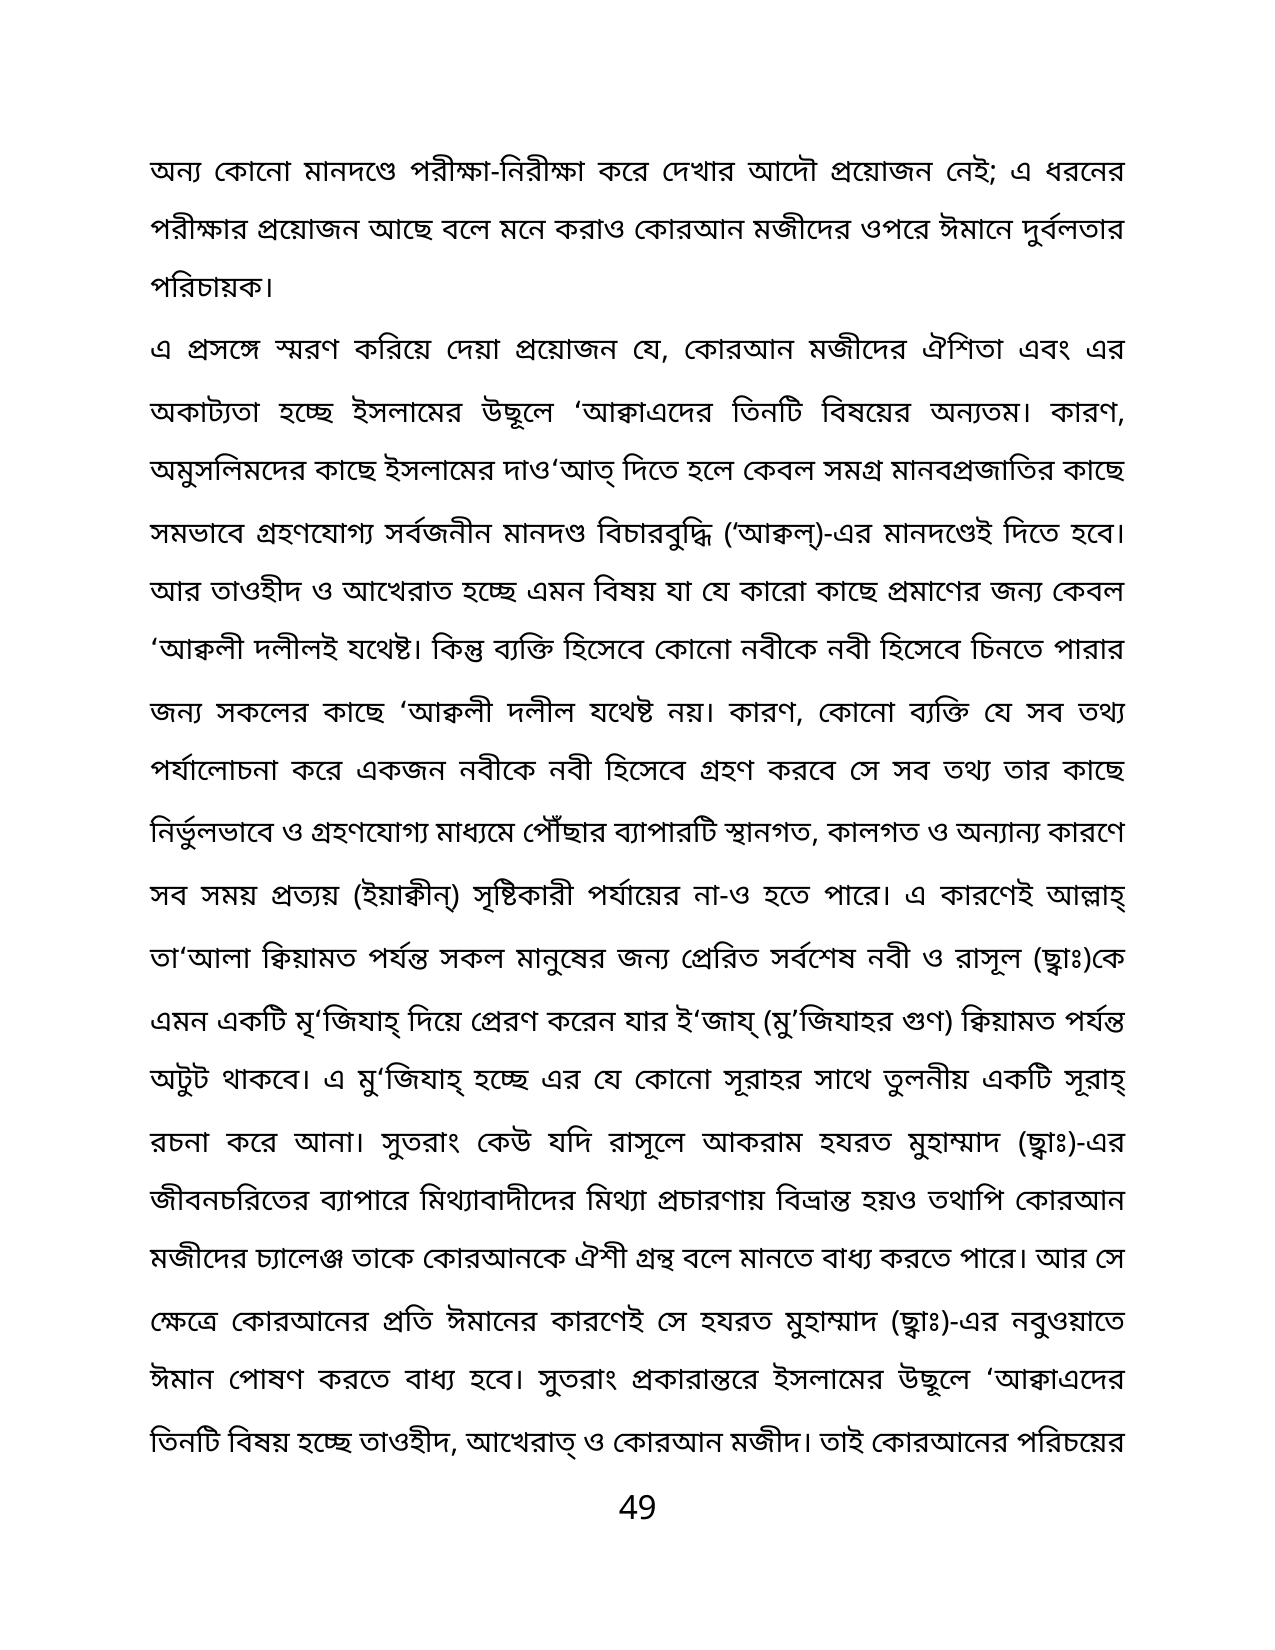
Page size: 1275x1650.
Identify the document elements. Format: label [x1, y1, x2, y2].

text [150, 150, 1125, 309]
text [150, 328, 1125, 1464]
